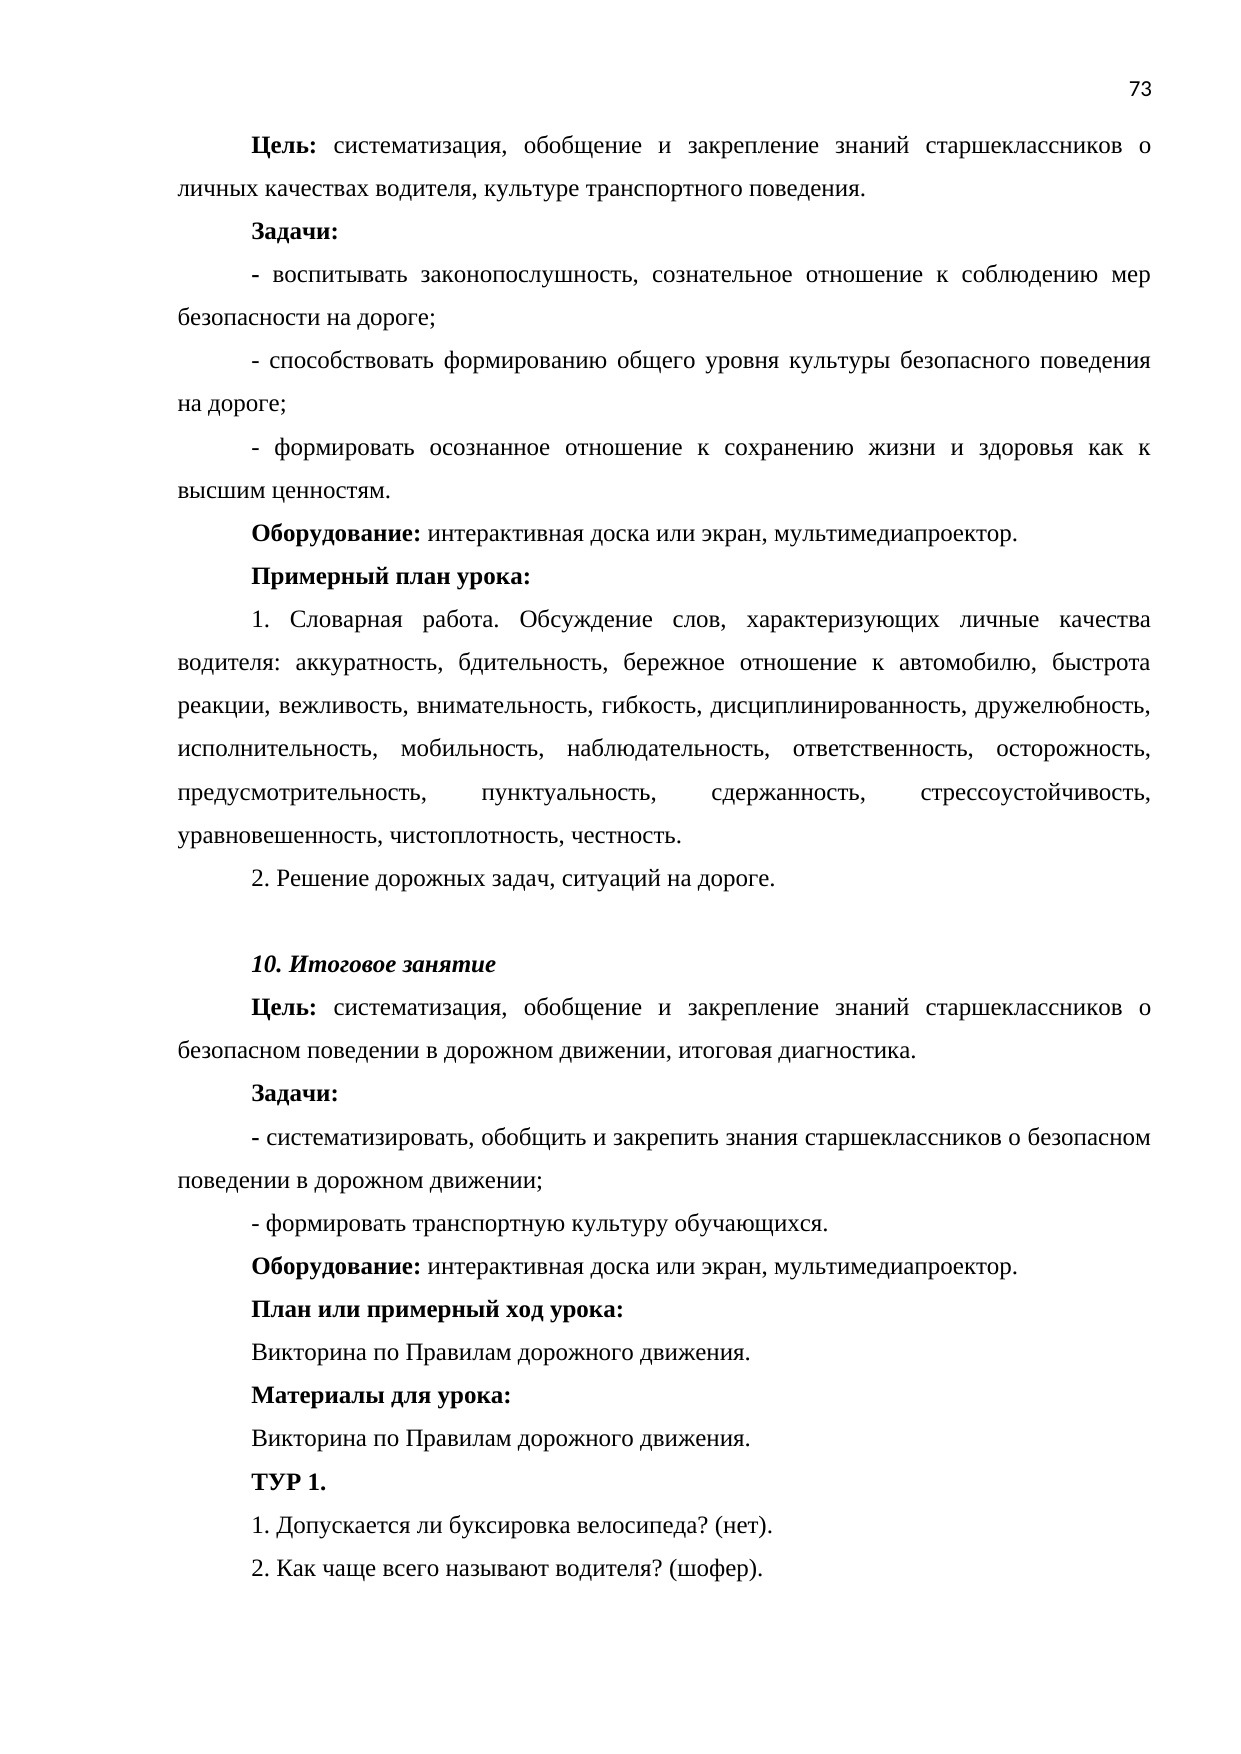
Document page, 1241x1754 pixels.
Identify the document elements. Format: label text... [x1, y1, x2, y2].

text ТУР 1. [177, 1467, 1152, 1495]
text 2. Решение дорожных задач, ситуаций на дороге. [177, 863, 1152, 892]
text Задачи: [177, 216, 1152, 245]
text - формировать транспортную культуру обучающихся. [177, 1208, 1152, 1237]
text Оборудование: интерактивная доска или экран, мультимедиапроектор. [177, 518, 1152, 547]
text 1. Допускается ли буксировка велосипеда? (нет). [177, 1510, 1152, 1538]
text План или примерный ход урока: [177, 1294, 1152, 1323]
text Викторина по Правилам дорожного движения. [177, 1423, 1152, 1452]
text - способствовать формированию общего уровня культуры безопасного поведения на дороге; [177, 345, 1152, 417]
text Цель: систематизация, обобщение и закрепление знаний старшеклассников о личных качествах водителя, культуре транспортного поведения. [177, 130, 1152, 202]
text Цель: систематизация, обобщение и закрепление знаний старшеклассников о безопасном поведении в дорожном движении, итоговая диагностика. [177, 992, 1152, 1064]
text Викторина по Правилам дорожного движения. [177, 1337, 1152, 1366]
text 10. Итоговое занятие [177, 949, 1152, 978]
text - воспитывать законопослушность, сознательное отношение к соблюдению мер безопасности на дороге; [177, 259, 1152, 331]
text Материалы для урока: [177, 1380, 1152, 1409]
text 2. Как чаще всего называют водителя? (шофер). [177, 1553, 1152, 1582]
text Оборудование: интерактивная доска или экран, мультимедиапроектор. [177, 1251, 1152, 1280]
text 1. Словарная работа. Обсуждение слов, характеризующих личные качества водителя: аккуратность, бдительность, бережное отношение к автомобилю, быстрота реакции, вежливость, внимательность, гибкость, дисциплинированность, дружелюбность, исполнительность, мобильность, наблюдательность, ответственность, осторожность, предусмотрительность, пунктуальность, сдержанность, стрессоустойчивость, уравновешенность, чистоплотность, честность. [177, 604, 1152, 848]
text - систематизировать, обобщить и закрепить знания старшеклассников о безопасном поведении в дорожном движении; [177, 1122, 1152, 1193]
text Задачи: [177, 1078, 1152, 1107]
text Примерный план урока: [177, 561, 1152, 590]
text - формировать осознанное отношение к сохранению жизни и здоровья как к высшим ценностям. [177, 432, 1152, 503]
